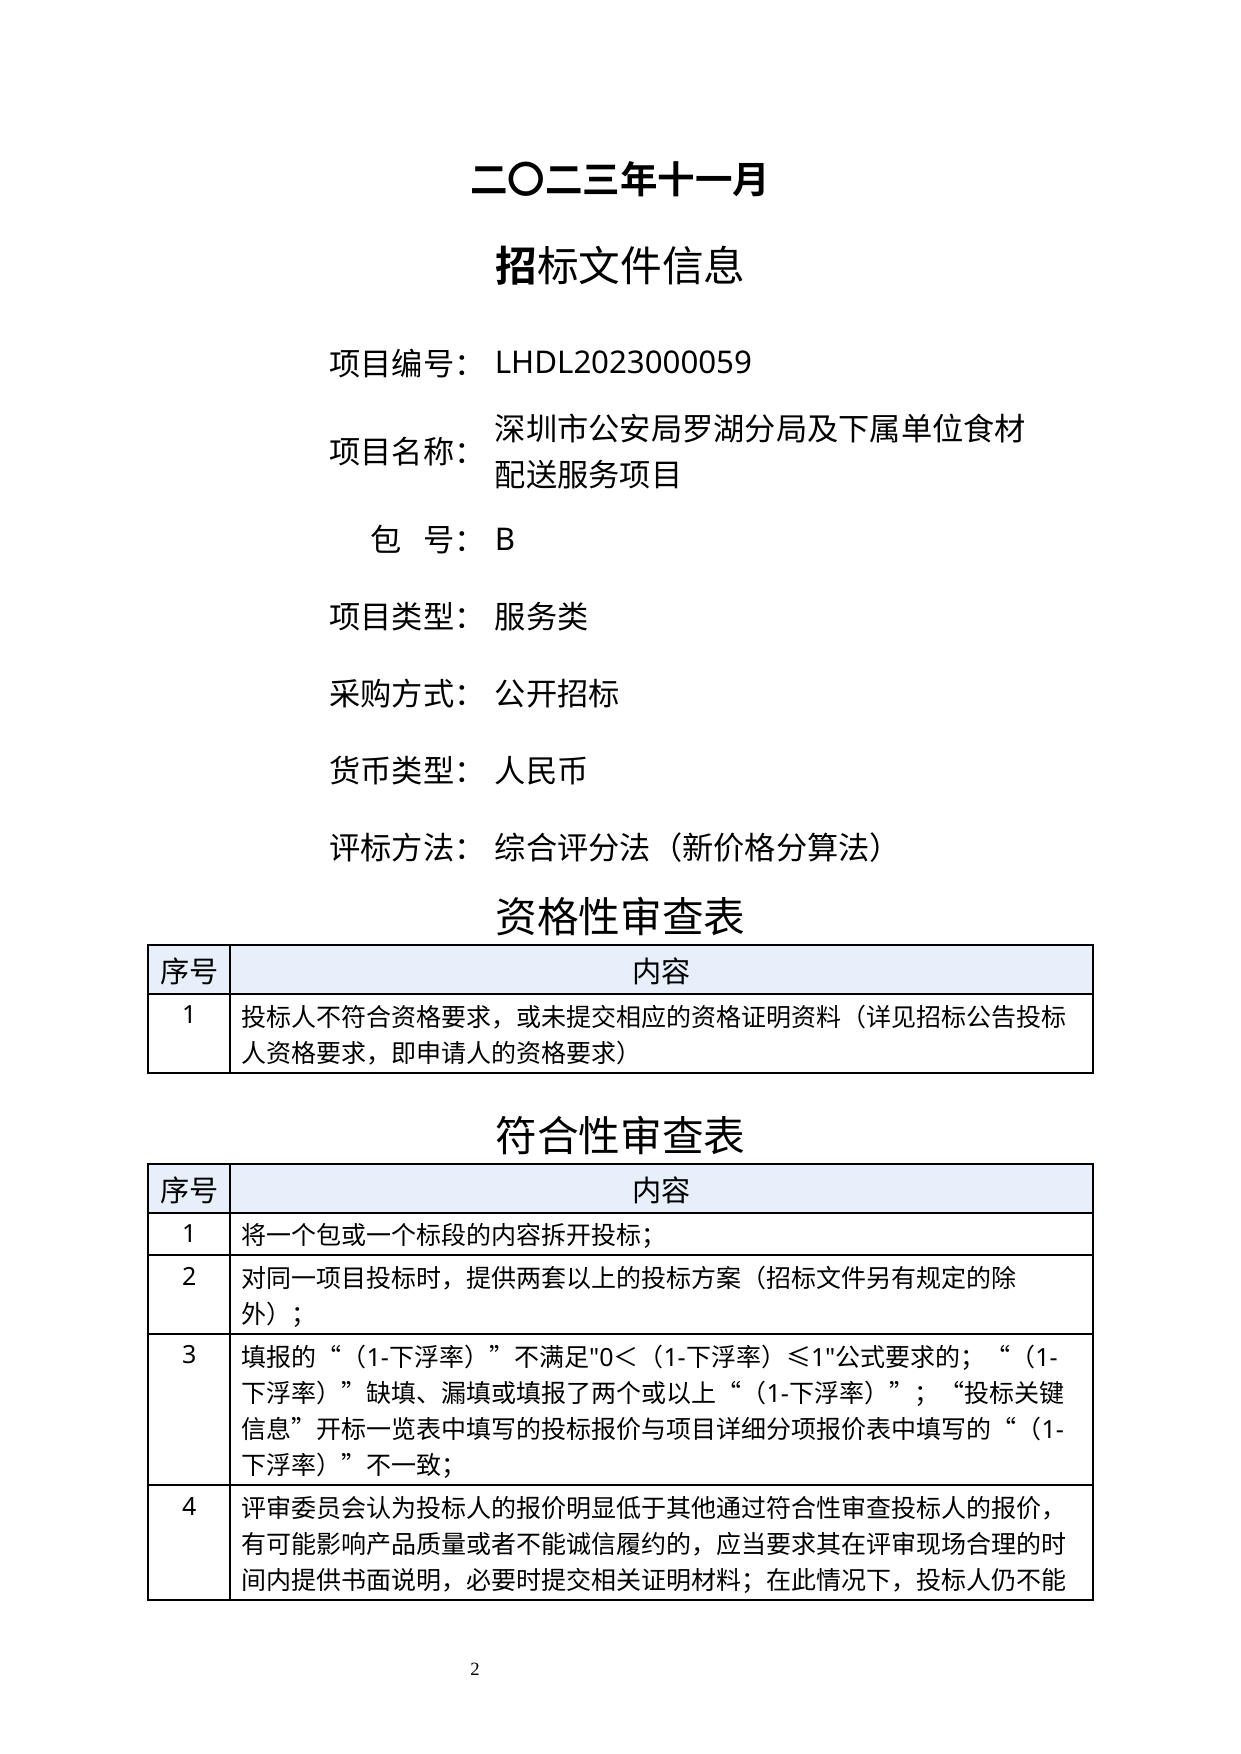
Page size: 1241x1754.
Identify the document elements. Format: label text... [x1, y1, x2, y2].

table_cell 1 [149, 995, 229, 1072]
table_cell 评标方法： [206, 807, 490, 884]
table_header 项目编号： [206, 323, 490, 400]
table_cell 服务类 [490, 576, 1034, 653]
table_header LHDL2023000059 [490, 323, 1034, 400]
table_cell 4 [149, 1486, 229, 1599]
table_cell B [490, 500, 1034, 576]
table_cell 人民币 [490, 730, 1034, 807]
table_cell 将一个包或一个标段的内容拆开投标； [231, 1214, 1092, 1254]
table_cell 项目名称： [206, 400, 490, 499]
table_cell 填报的“（1-下浮率）”不满足"0＜（1-下浮率）≤1"公式要求的；“（1-下浮率）”缺填、漏填或填报了两个或以上“（1-下浮率）”；“投标关键信息”开标一览表中填写的投标报价与项目详细分项报价表中填写的“（1-下浮率）”不一致； [231, 1335, 1092, 1484]
table_header 内容 [231, 1165, 1092, 1212]
table_cell 综合评分法（新价格分算法） [490, 807, 1034, 884]
text 符合性审查表 [187, 1103, 1053, 1163]
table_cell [231, 1486, 1092, 1599]
table_header 序号 [149, 946, 229, 993]
text 资格性审查表 [187, 884, 1053, 944]
table_cell 对同一项目投标时，提供两套以上的投标方案（招标文件另有规定的除外）； [231, 1256, 1092, 1333]
table_cell 投标人不符合资格要求，或未提交相应的资格证明资料（详见招标公告投标人资格要求，即申请人的资格要求） [231, 995, 1092, 1072]
table_cell 1 [149, 1214, 229, 1254]
table_cell 项目类型： [206, 576, 490, 653]
table_cell 3 [149, 1335, 229, 1484]
text 二〇二三年十一月 [187, 150, 1053, 204]
table_header 序号 [149, 1165, 229, 1212]
table_cell 采购方式： [206, 653, 490, 730]
table_cell 货币类型： [206, 730, 490, 807]
text 招标文件信息 [187, 233, 1053, 294]
table_header 内容 [231, 946, 1092, 993]
table_cell 包 号： [206, 500, 490, 576]
table_cell 深圳市公安局罗湖分局及下属单位食材配送服务项目 [490, 400, 1034, 499]
table_cell 公开招标 [490, 653, 1034, 730]
table_cell 2 [149, 1256, 229, 1333]
